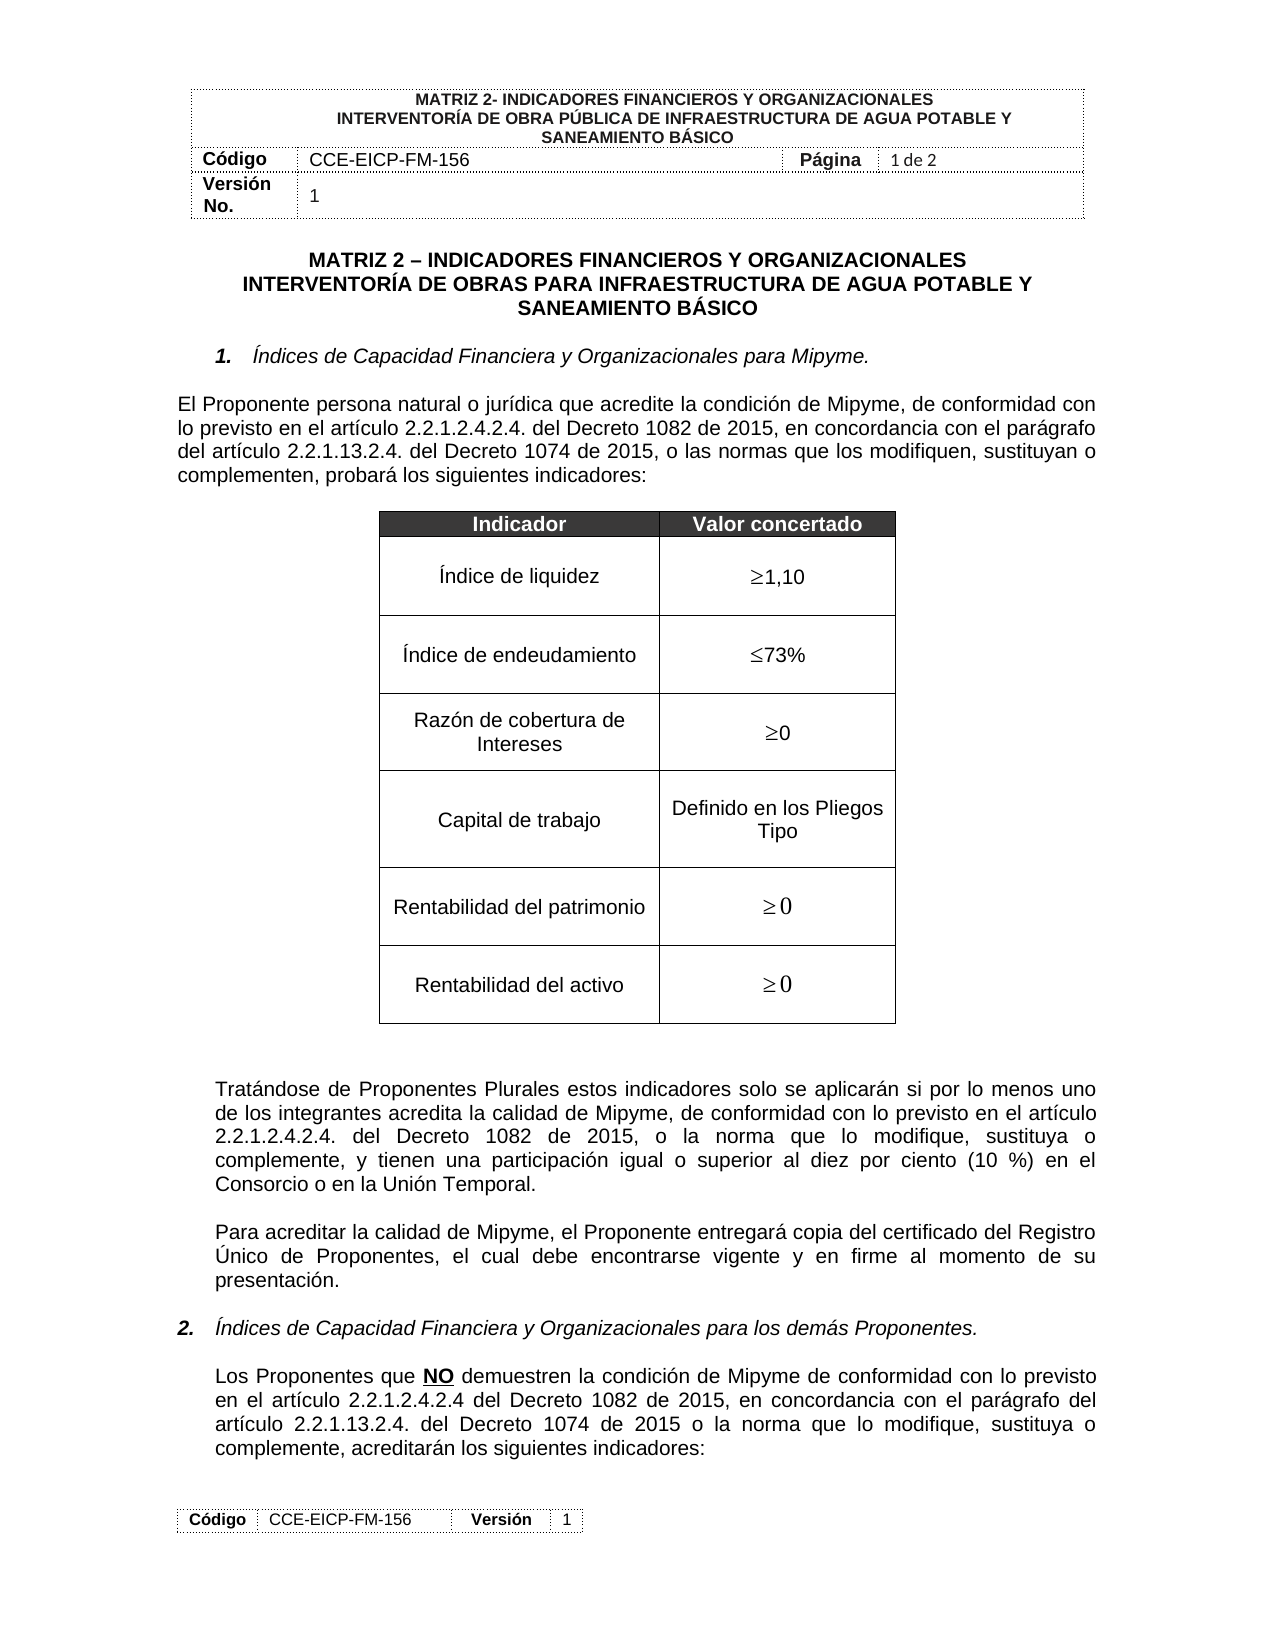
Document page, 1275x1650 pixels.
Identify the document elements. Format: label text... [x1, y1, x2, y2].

table_cell 1,10 [660, 537, 895, 615]
table_cell [660, 868, 895, 945]
table_cell 73% [660, 616, 895, 693]
table_cell Rentabilidad del activo [380, 946, 659, 1023]
list Tratándose de Proponentes Plurales estos indicadores solo se aplicarán si por lo menos uno de los integrantes acredita la calidad de Mipyme, de conformidad con lo previsto en el artículo 2.2.1.2.4.2.4. del Decreto 1082 de 2015, o la norma que lo modifique, sustituya o complemente, y tienen una participación igual o superior al diez por ciento (10 %) en el Consorcio o en la Unión Temporal. [215, 1076, 1098, 1196]
text El Proponente persona natural o jurídica que acredite la condición de Mipyme, de conformidad con lo previsto en el artículo 2.2.1.2.4.2.4. del Decreto 1082 de 2015, en concordancia con el parágrafo del artículo 2.2.1.13.2.4. del Decreto 1074 de 2015, o las normas que los modifiquen, sustituyan o complementen, probará los siguientes indicadores: [177, 391, 1098, 487]
table_cell Razón de cobertura de Intereses [380, 694, 659, 770]
table_cell Capital de trabajo [380, 771, 659, 867]
table_header Indicador [380, 512, 659, 536]
table_header Valor concertado [660, 512, 895, 536]
text Los Proponentes que NO demuestren la condición de Mipyme de conformidad con lo previsto en el artículo 2.2.1.2.4.2.4 del Decreto 1082 de 2015, en concordancia con el parágrafo del artículo 2.2.1.13.2.4. del Decreto 1074 de 2015 o la norma que lo modifique, sustituya o complemente, acreditarán los siguientes indicadores: [215, 1364, 1098, 1460]
table_cell Rentabilidad del patrimonio [380, 868, 659, 945]
list Índices de Capacidad Financiera y Organizacionales para Mipyme. [215, 343, 1098, 367]
table_cell Índice de endeudamiento [380, 616, 659, 693]
list Índices de Capacidad Financiera y Organizacionales para los demás Proponentes. [177, 1316, 1098, 1340]
table_cell 0 [660, 694, 895, 770]
table_cell Definido en los Pliegos Tipo [660, 771, 895, 867]
text MATRIZ 2 – INDICADORES FINANCIEROS Y ORGANIZACIONALES [177, 248, 1098, 272]
list Para acreditar la calidad de Mipyme, el Proponente entregará copia del certificado del Registro Único de Proponentes, el cual debe encontrarse vigente y en firme al momento de su presentación. [215, 1220, 1098, 1292]
table_cell [660, 946, 895, 1023]
text INTERVENTORÍA DE OBRAS PARA INFRAESTRUCTURA DE AGUA POTABLE Y SANEAMIENTO BÁSICO [177, 272, 1098, 319]
table_cell Índice de liquidez [380, 537, 659, 615]
